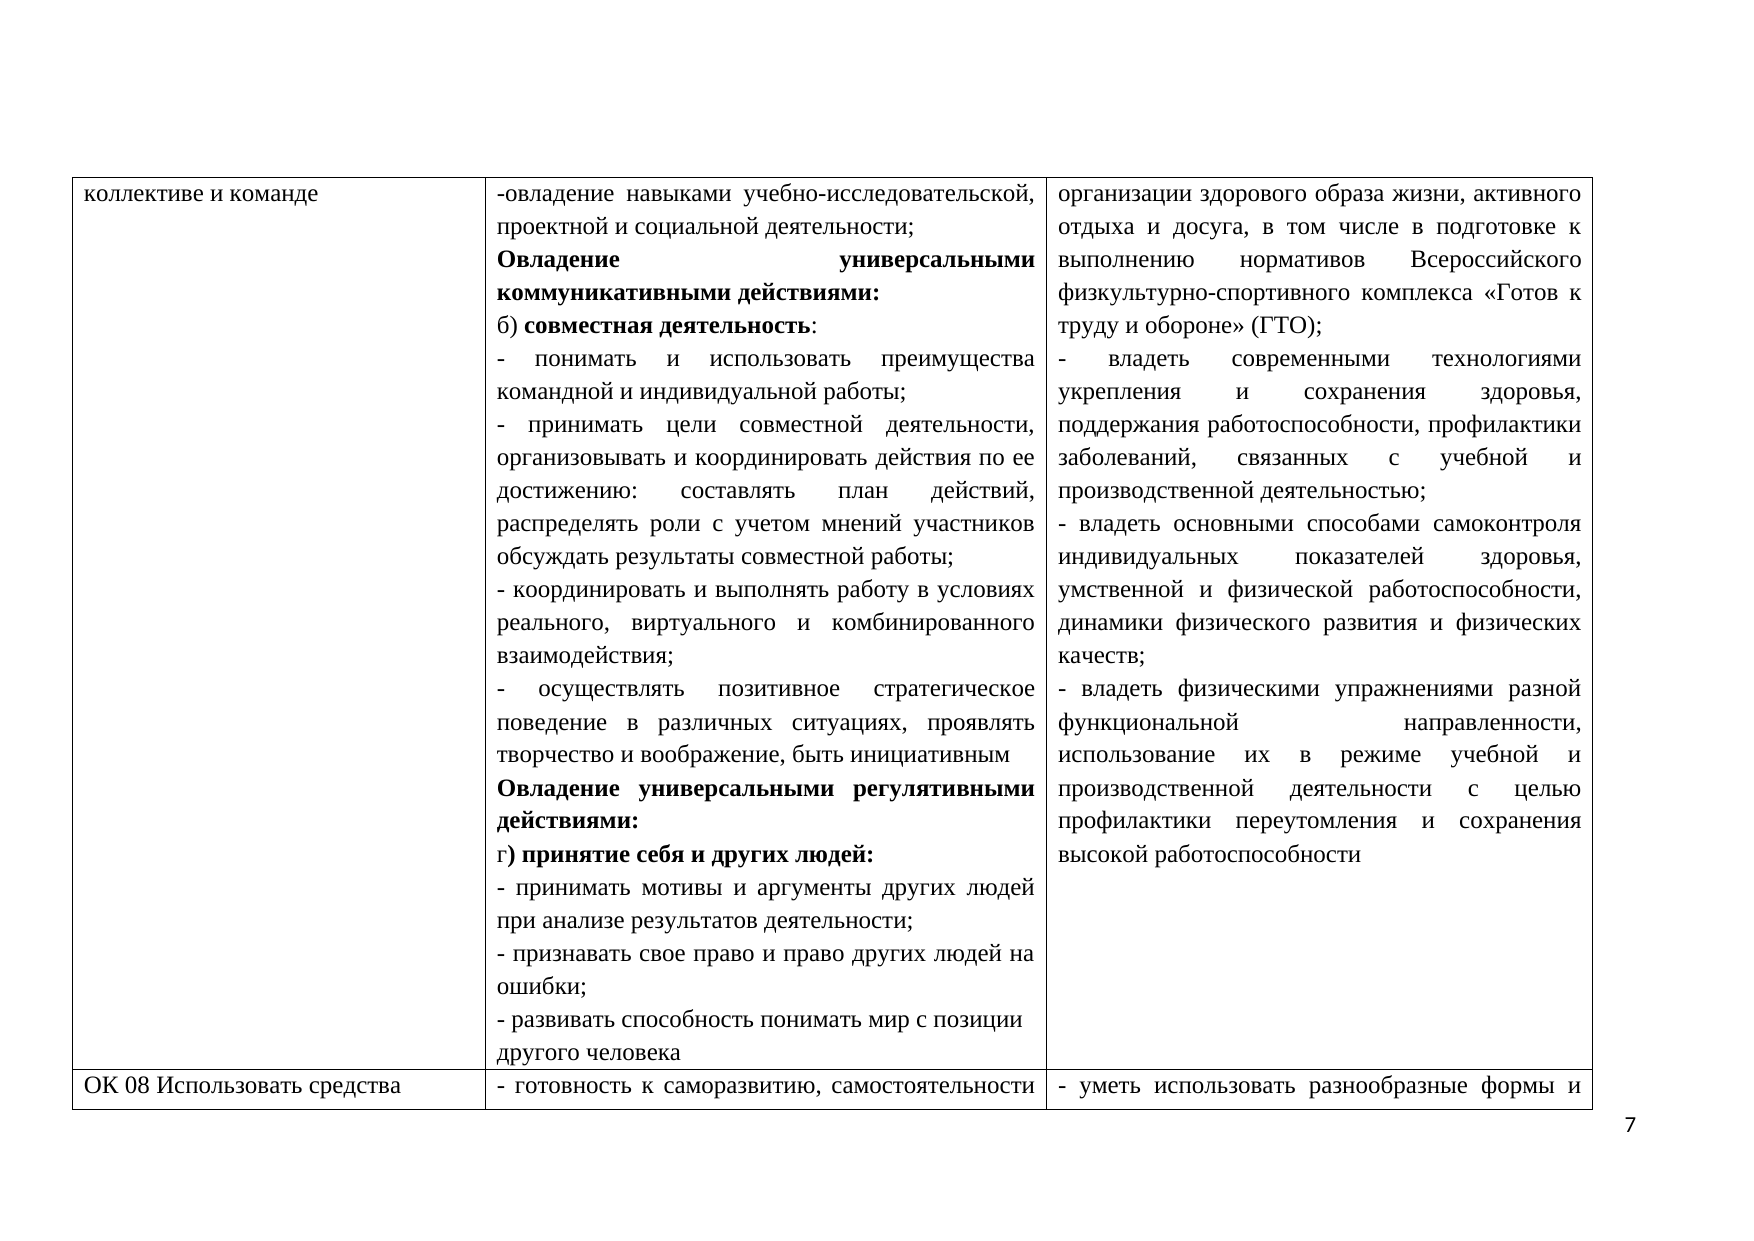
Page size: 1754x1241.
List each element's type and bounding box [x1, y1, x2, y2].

table_cell [486, 178, 1046, 1069]
table_cell [73, 1070, 485, 1109]
table_cell [1047, 178, 1592, 1069]
table_cell [73, 178, 485, 1069]
table_cell [486, 1070, 1046, 1109]
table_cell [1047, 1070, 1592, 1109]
